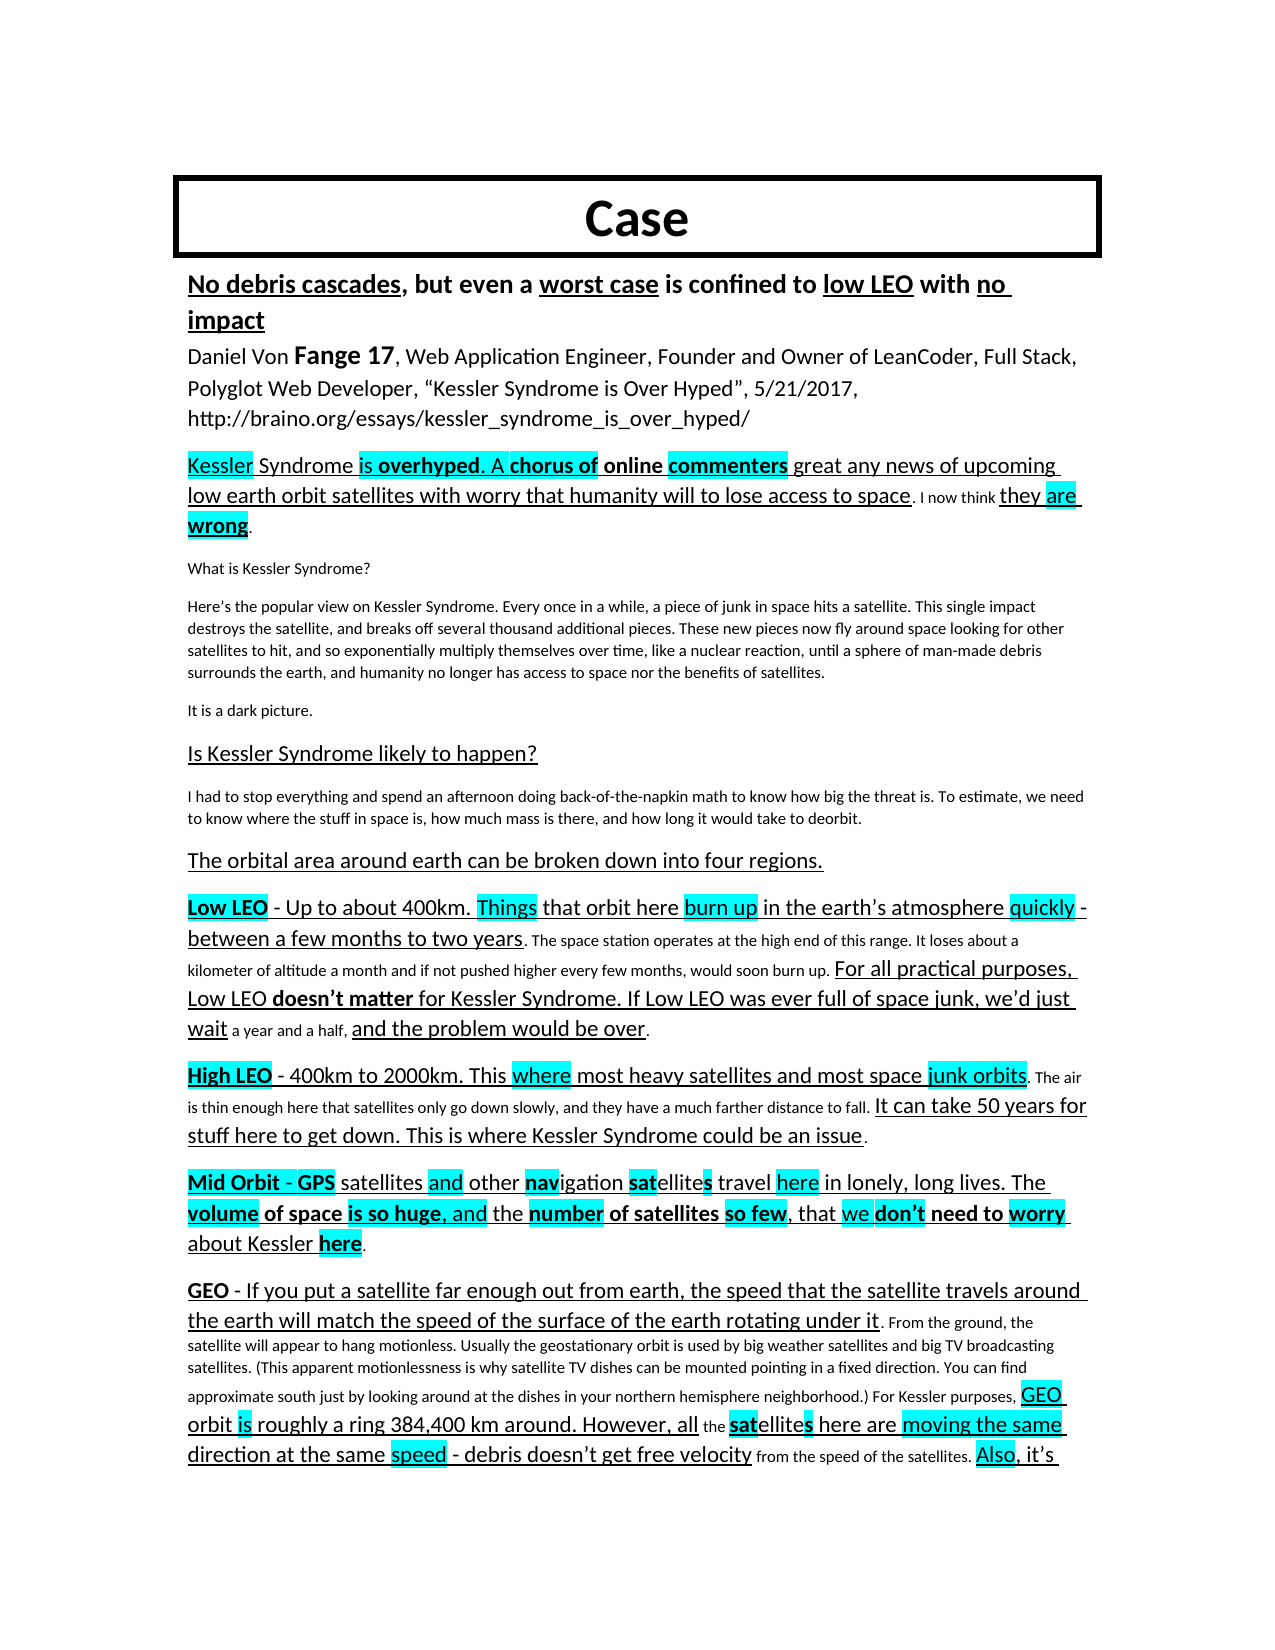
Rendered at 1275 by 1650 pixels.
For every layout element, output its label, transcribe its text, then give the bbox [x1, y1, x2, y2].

text Is Kessler Syndrome likely to happen? [187, 739, 1087, 767]
text I had to stop everything and spend an afternoon doing back-of-the-napkin math to know how big the threat is. To estimate, we need to know where the stuff in space is, how much mass is there, and how long it would take to deorbit. [187, 786, 1087, 828]
text The orbital area around earth can be broken down into four regions. [187, 847, 1087, 874]
text Here’s the popular view on Kessler Syndrome. Every once in a while, a piece of junk in space hits a satellite. This single impact destroys the satellite, and breaks off several thousand additional pieces. These new pieces now fly around space looking for other satellites to hit, and so exponentially multiply themselves over time, like a nuclear reaction, until a sphere of man-made debris surrounds the earth, and humanity no longer has access to space nor the benefits of satellites. [187, 597, 1087, 682]
text It is a dark picture. [187, 701, 1087, 721]
text Low LEO - Up to about 400km. Things that orbit here burn up in the earth’s atmosphere quickly - between a few months to two years. The space station operates at the high end of this range. It loses about a kilometer of altitude a month and if not pushed higher every few months, would soon burn up. For all practical purposes, Low LEO doesn’t matter for Kessler Syndrome. If Low LEO was ever full of space junk, we’d just wait a year and a half, and the problem would be over. [187, 919, 1087, 1042]
text Mid Orbit - GPS satellites and other navigation satellites travel here in lonely, long lives. The volume of space is so huge, and the number of satellites so few, that we don’t need to worry about Kessler here. [187, 1168, 1087, 1257]
text Daniel Von Fange 17, Web Application Engineer, Founder and Owner of LeanCoder, Full Stack, Polyglot Web Developer, “Kessler Syndrome is Over Hyped”, 5/21/2017, http://braino.org/essays/kessler_syndrome_is_over_hyped/ [187, 338, 1087, 432]
subtitle No debris cascades, but even a worst case is confined to low LEO with no impact [187, 267, 1087, 336]
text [187, 1301, 1087, 1468]
text What is Kessler Syndrome? [187, 558, 1087, 578]
subtitle Case [179, 181, 1096, 252]
text Kessler Syndrome is overhyped. A chorus of online commenters great any news of upcoming low earth orbit satellites with worry that humanity will to lose access to space. I now think they are wrong. [187, 451, 1087, 539]
text High LEO - 400km to 2000km. This where most heavy satellites and most space junk orbits. The air is thin enough here that satellites only go down slowly, and they have a much farther distance to fall. It can take 50 years for stuff here to get down. This is where Kessler Syndrome could be an issue. [187, 1061, 1087, 1149]
